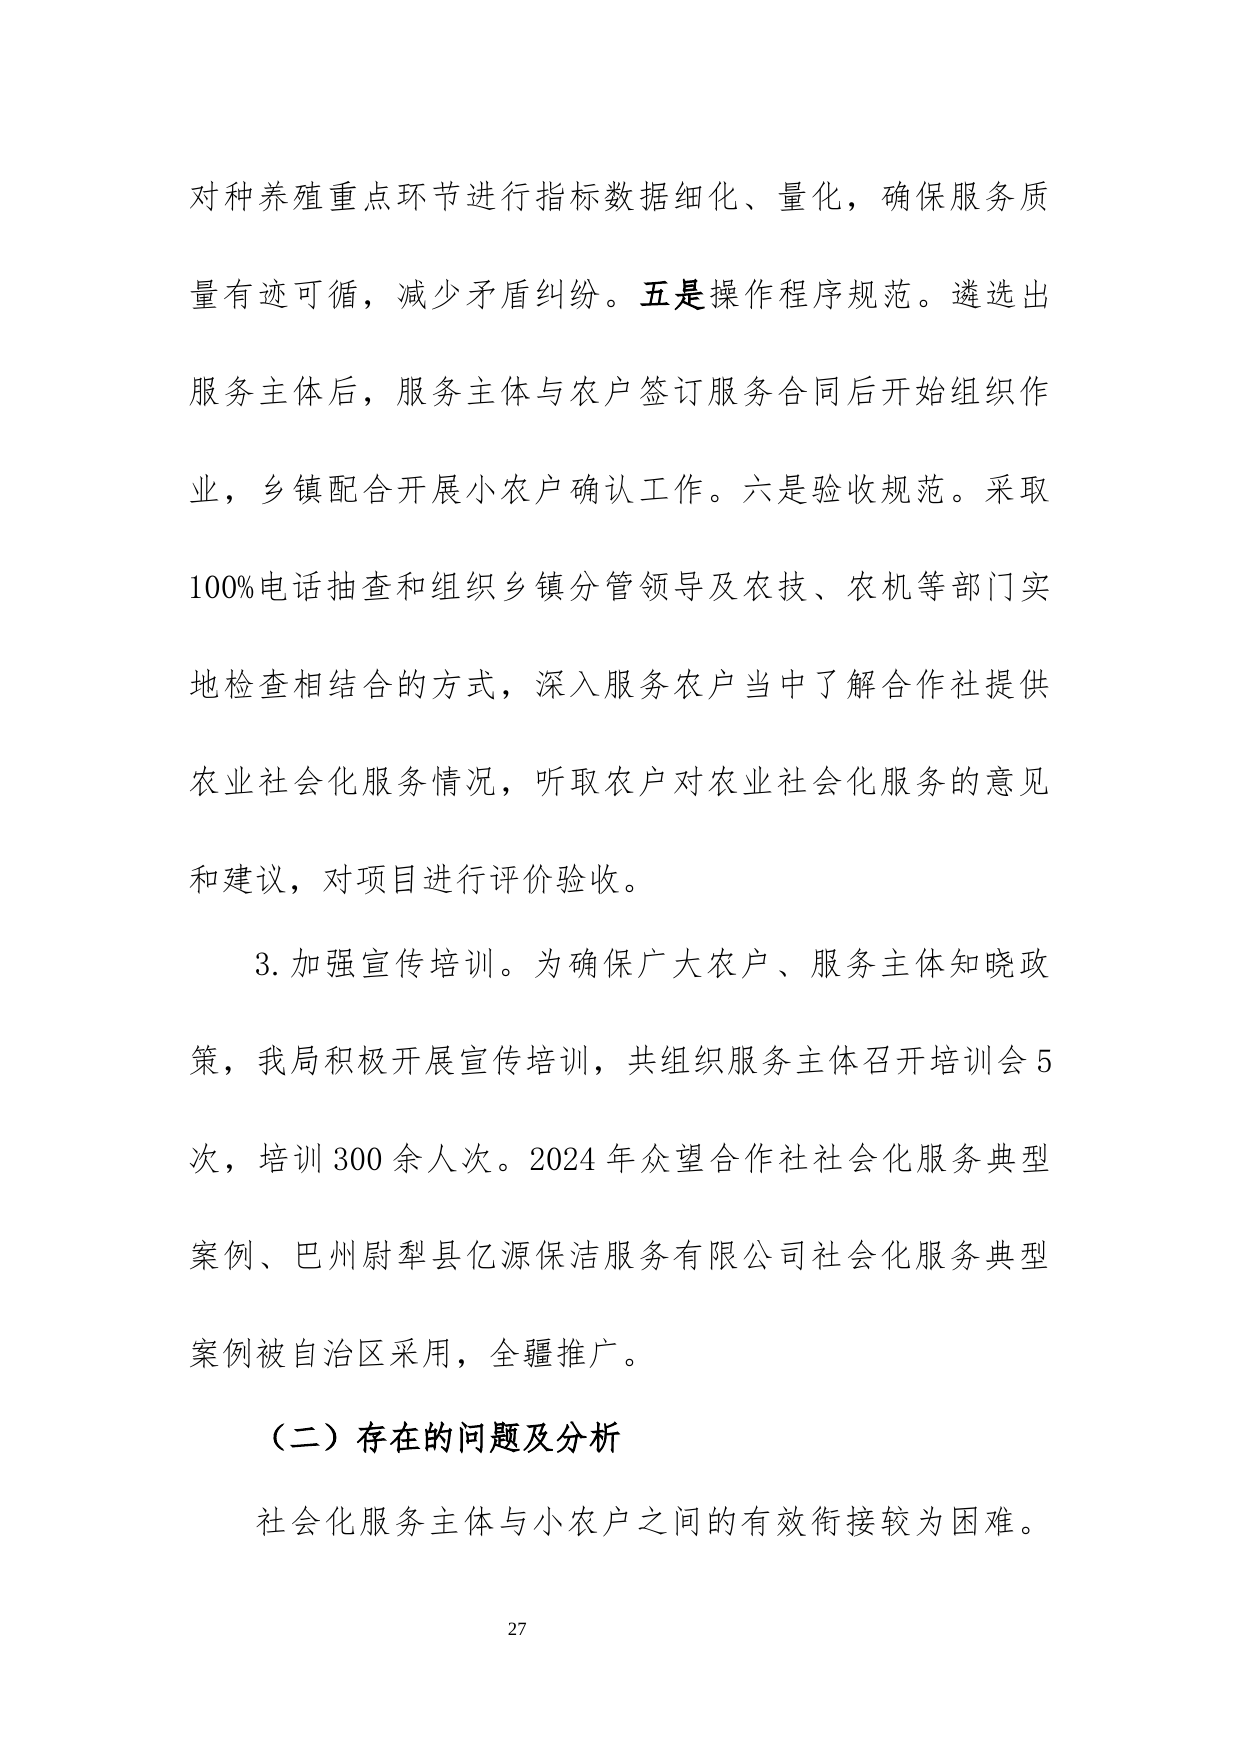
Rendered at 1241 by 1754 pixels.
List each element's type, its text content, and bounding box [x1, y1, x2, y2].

subtitle （二）存在的问题及分析 [187, 1402, 1053, 1467]
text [187, 162, 1053, 909]
text 3.加强宣传培训。为确保广大农户、服务主体知晓政策，我局积极开展宣传培训，共组织服务主体召开培训会5次，培训300余人次。2024年众望合作社社会化服务典型案例、巴州尉犁县亿源保洁服务有限公司社会化服务典型案例被自治区采用，全疆推广。 [187, 928, 1053, 1383]
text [187, 1486, 1053, 1551]
